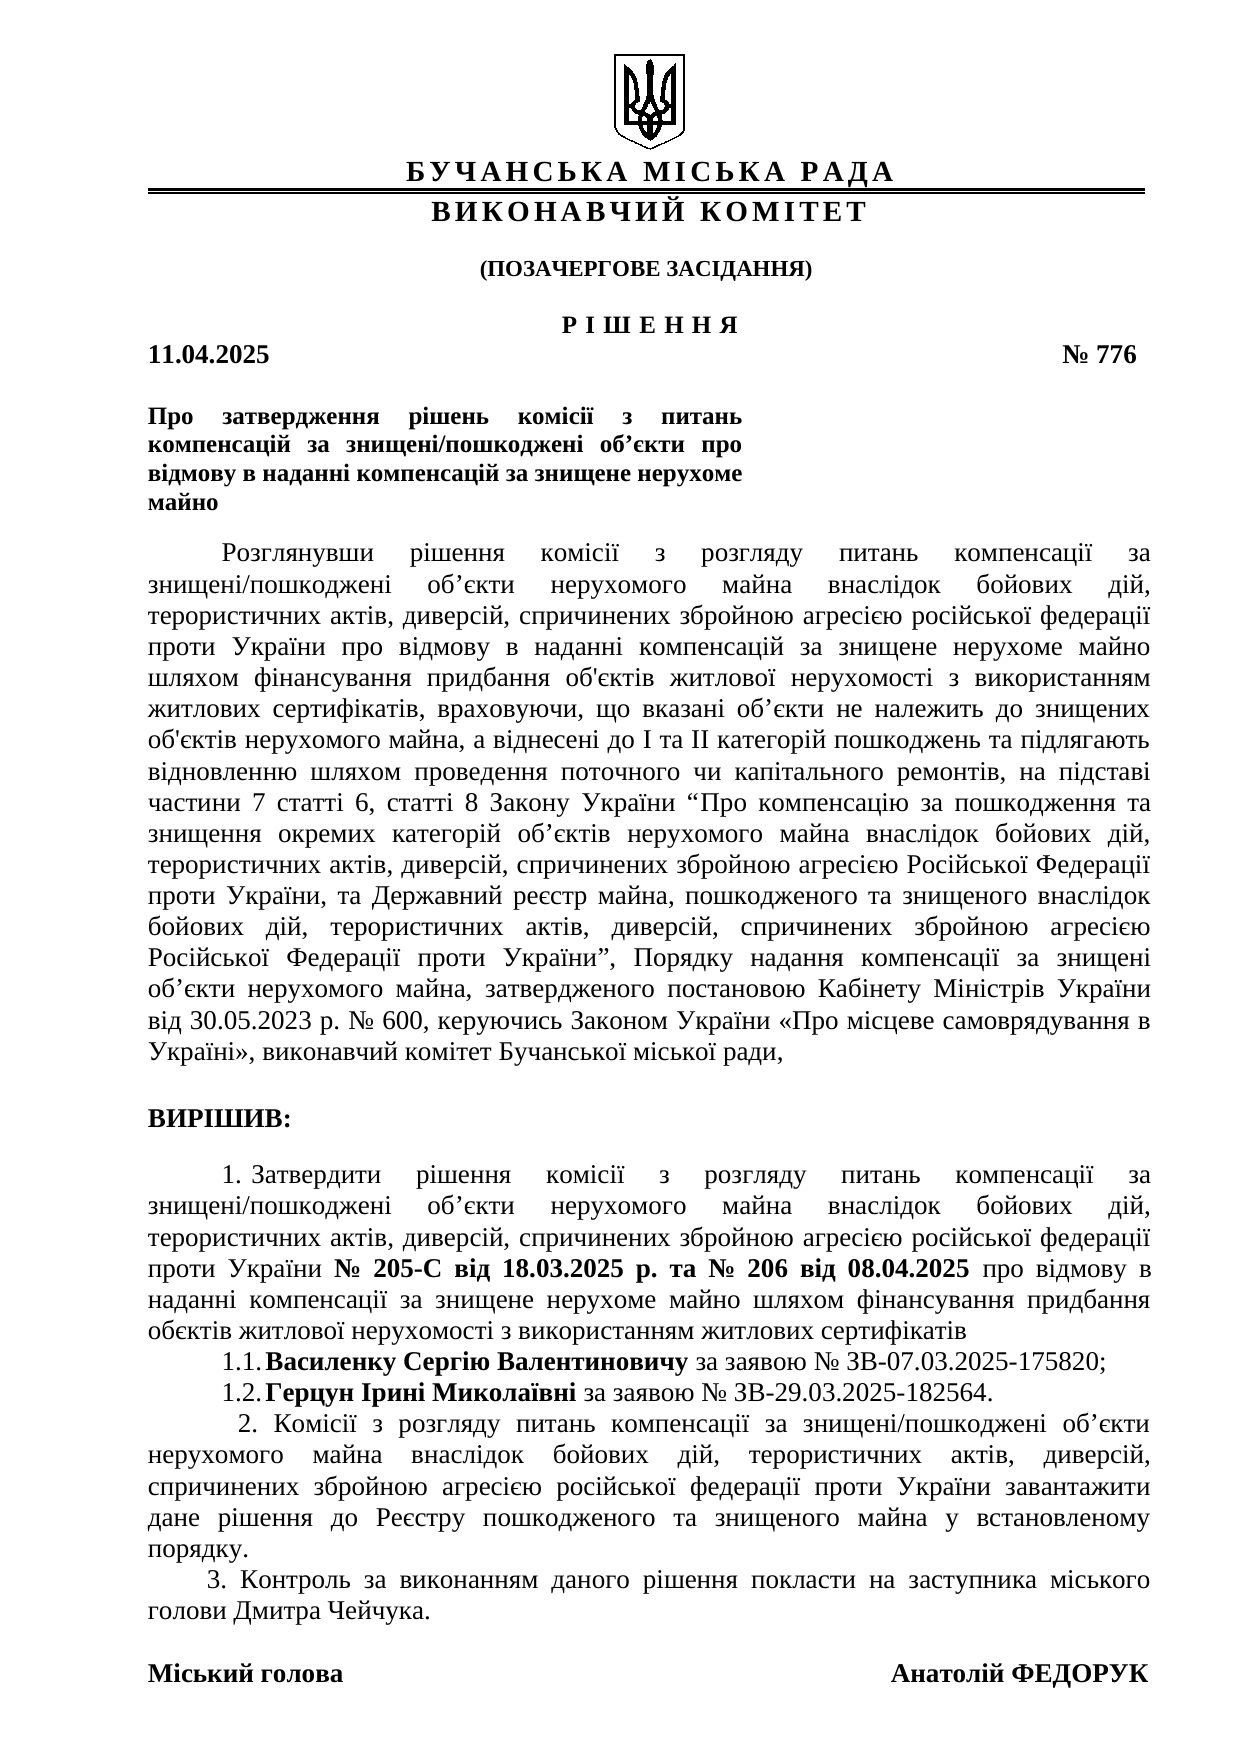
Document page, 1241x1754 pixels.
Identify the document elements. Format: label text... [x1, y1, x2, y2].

text БУЧАНСЬКА МІСЬКА РАДА [148, 154, 1152, 187]
text 2. Комісії з розгляду питань компенсації за знищені/пошкоджені об’єкти нерухомого майна внаслідок бойових дій, терористичних актів, диверсій, спричинених збройною агресією російської федерації проти України завантажити дане рішення до Реєстру пошкодженого та знищеного майна у встановленому порядку. [148, 1407, 1152, 1563]
text Про затвердження рішень комісії з питань компенсацій за знищені/пошкоджені об’єкти про відмову в наданні компенсацій за знищене нерухоме майно [148, 401, 743, 516]
text РІШЕННЯ [148, 310, 1152, 338]
text 11.04.2025 № 776 [148, 338, 1152, 369]
text Розглянувши рішення комісії з розгляду питань компенсації за знищені/пошкоджені об’єкти нерухомого майна внаслідок бойових дій, терористичних актів, диверсій, спричинених збройною агресією російської федерації проти України про відмову в наданні компенсацій за знищене нерухоме майно шляхом фінансування придбання об'єктів житлової нерухомості з використанням житлових сертифікатів, враховуючи, що вказані об’єкти не належить до знищених об'єктів нерухомого майна, а віднесені до І та ІІ категорій пошкоджень та підлягають відновленню шляхом проведення поточного чи капітального ремонтів, на підставі частини 7 статті 6, статті 8 Закону України “Про компенсацію за пошкодження та знищення окремих категорій об’єктів нерухомого майна внаслідок бойових дій, терористичних актів, диверсій, спричинених збройною агресією Російської Федерації проти України, та Державний реєстр майна, пошкодженого та знищеного внаслідок бойових дій, терористичних актів, диверсій, спричинених збройною агресією Російської Федерації проти України”, Порядку надання компенсації за знищені об’єкти нерухомого майна, затвердженого постановою Кабінету Міністрів України від 30.05.2023 р. № 600, керуючись Законом України «Про місцеве самоврядування в Україні», виконавчий комітет Бучанської міської ради, [148, 941, 1152, 1066]
text Розглянувши рішення комісії з розгляду питань компенсації за знищені/пошкоджені об’єкти нерухомого майна внаслідок бойових дій, терористичних актів, диверсій, спричинених збройною агресією російської федерації проти України про відмову в наданні компенсацій за знищене нерухоме майно шляхом фінансування придбання об'єктів житлової нерухомості з використанням житлових сертифікатів, враховуючи, що вказані об’єкти не належить до знищених об'єктів нерухомого майна, а віднесені до І та ІІ категорій пошкоджень та підлягають відновленню шляхом проведення поточного чи капітального ремонтів, на підставі частини 7 статті 6, статті 8 Закону України “Про компенсацію за пошкодження та знищення окремих категорій об’єктів нерухомого майна внаслідок бойових дій, терористичних актів, диверсій, спричинених збройною агресією Російської Федерації проти України, та Державний реєстр майна, пошкодженого та знищеного внаслідок бойових дій, терористичних актів, диверсій, спричинених збройною агресією Російської Федерації проти України”, Порядку надання компенсації за знищені об’єкти нерухомого майна, затвердженого постановою Кабінету Міністрів України від 30.05.2023 р. № 600, керуючись Законом України «Про місцеве самоврядування в Україні», виконавчий комітет Бучанської міської ради, [148, 537, 1152, 817]
list Герцун Ірині Миколаївні за заявою № ЗВ-29.03.2025-182564. [221, 1376, 1152, 1407]
text 3. Контроль за виконанням даного рішення покласти на заступника міського голови Дмитра Чейчука. [148, 1563, 1152, 1626]
text ВИРІШИВ: [148, 1102, 1152, 1133]
list Затвердити рішення комісії з розгляду питань компенсації за знищені/пошкоджені об’єкти нерухомого майна внаслідок бойових дій, терористичних актів, диверсій, спричинених збройною агресією російської федерації проти України № 205-С від 18.03.2025 р. та № 206 від 08.04.2025 про відмову в наданні компенсації за знищене нерухоме майно шляхом фінансування придбання обєктів житлової нерухомості з використанням житлових сертифікатів [148, 1158, 1152, 1345]
text Міський голова Анатолій ФЕДОРУК [148, 1657, 1152, 1688]
list Василенку Сергію Валентиновичу за заявою № ЗВ-07.03.2025-175820; [221, 1345, 1152, 1376]
table_header ВИКОНАВЧИЙ КОМІТЕТ (ПОЗАЧЕРГОВЕ ЗАСІДАННЯ) [148, 194, 1144, 310]
